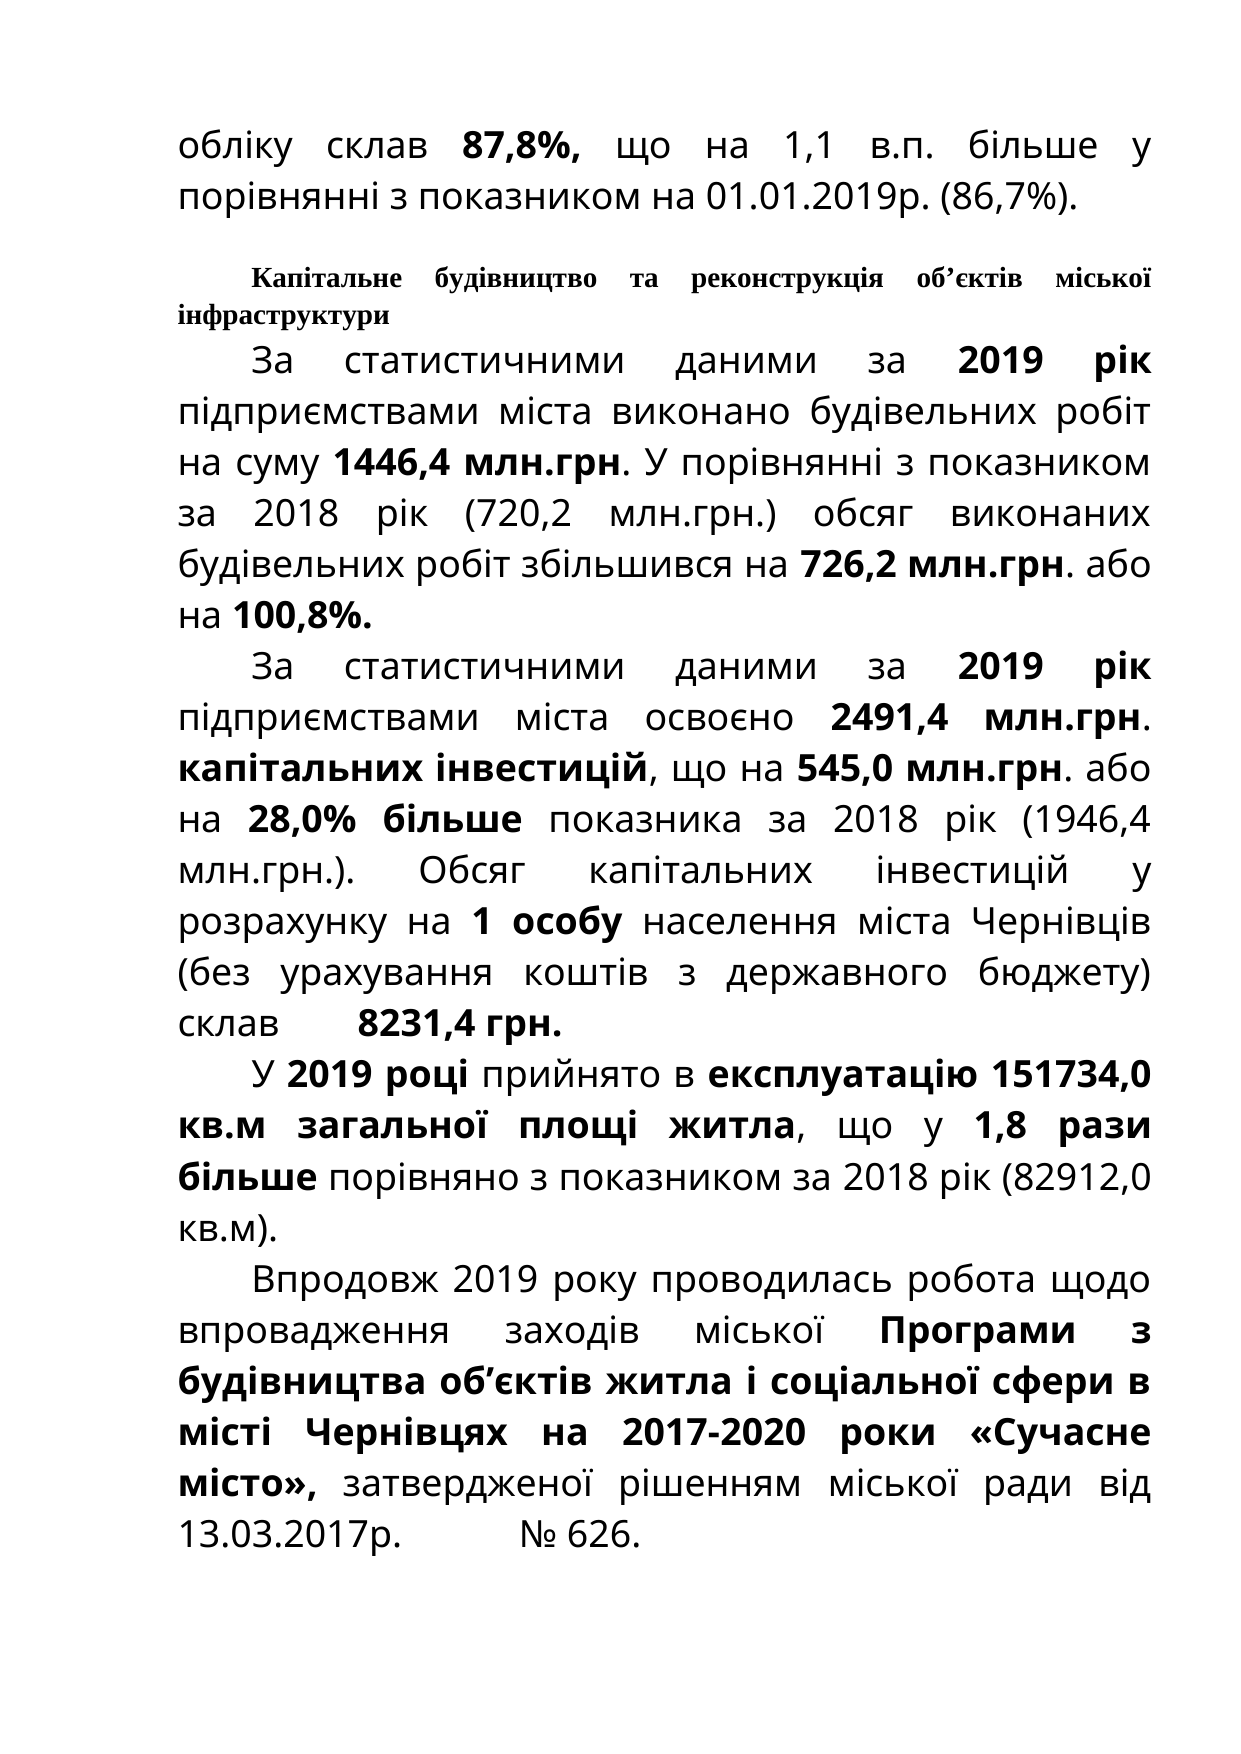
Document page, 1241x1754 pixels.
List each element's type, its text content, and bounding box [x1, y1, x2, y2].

text За статистичними даними за 2019 рік підприємствами міста освоєно 2491,4 млн.грн. капітальних інвестицій, що на 545,0 млн.грн. або на 28,0% більше показника за 2018 рік (1946,4 млн.грн.). Обсяг капітальних інвестицій у розрахунку на 1 особу населення міста Чернівців (без урахування коштів з державного бюджету) склав 8231,4 грн. [177, 639, 1152, 1048]
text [177, 118, 1152, 220]
text Впродовж 2019 року проводилась робота щодо впровадження заходів міської Програми з будівництва об’єктів житла і соціальної сфери в місті Чернівцях на 2017-2020 роки «Сучасне місто», затвердженої рішенням міської ради від 13.03.2017р. № 626. [177, 1252, 1152, 1558]
text За статистичними даними за 2019 рік підприємствами міста виконано будівельних робіт на суму 1446,4 млн.грн. У порівнянні з показником за 2018 рік (720,2 млн.грн.) обсяг виконаних будівельних робіт збільшився на 726,2 млн.грн. або на 100,8%. [177, 333, 1152, 639]
text У 2019 році прийнято в експлуатацію 151734,0 кв.м загальної площі житла, що у 1,8 рази більше порівняно з показником за 2018 рік (82912,0 кв.м). [177, 1048, 1152, 1252]
text Капітальне будівництво та реконструкція об’єктів міської інфраструктури [177, 260, 1152, 333]
